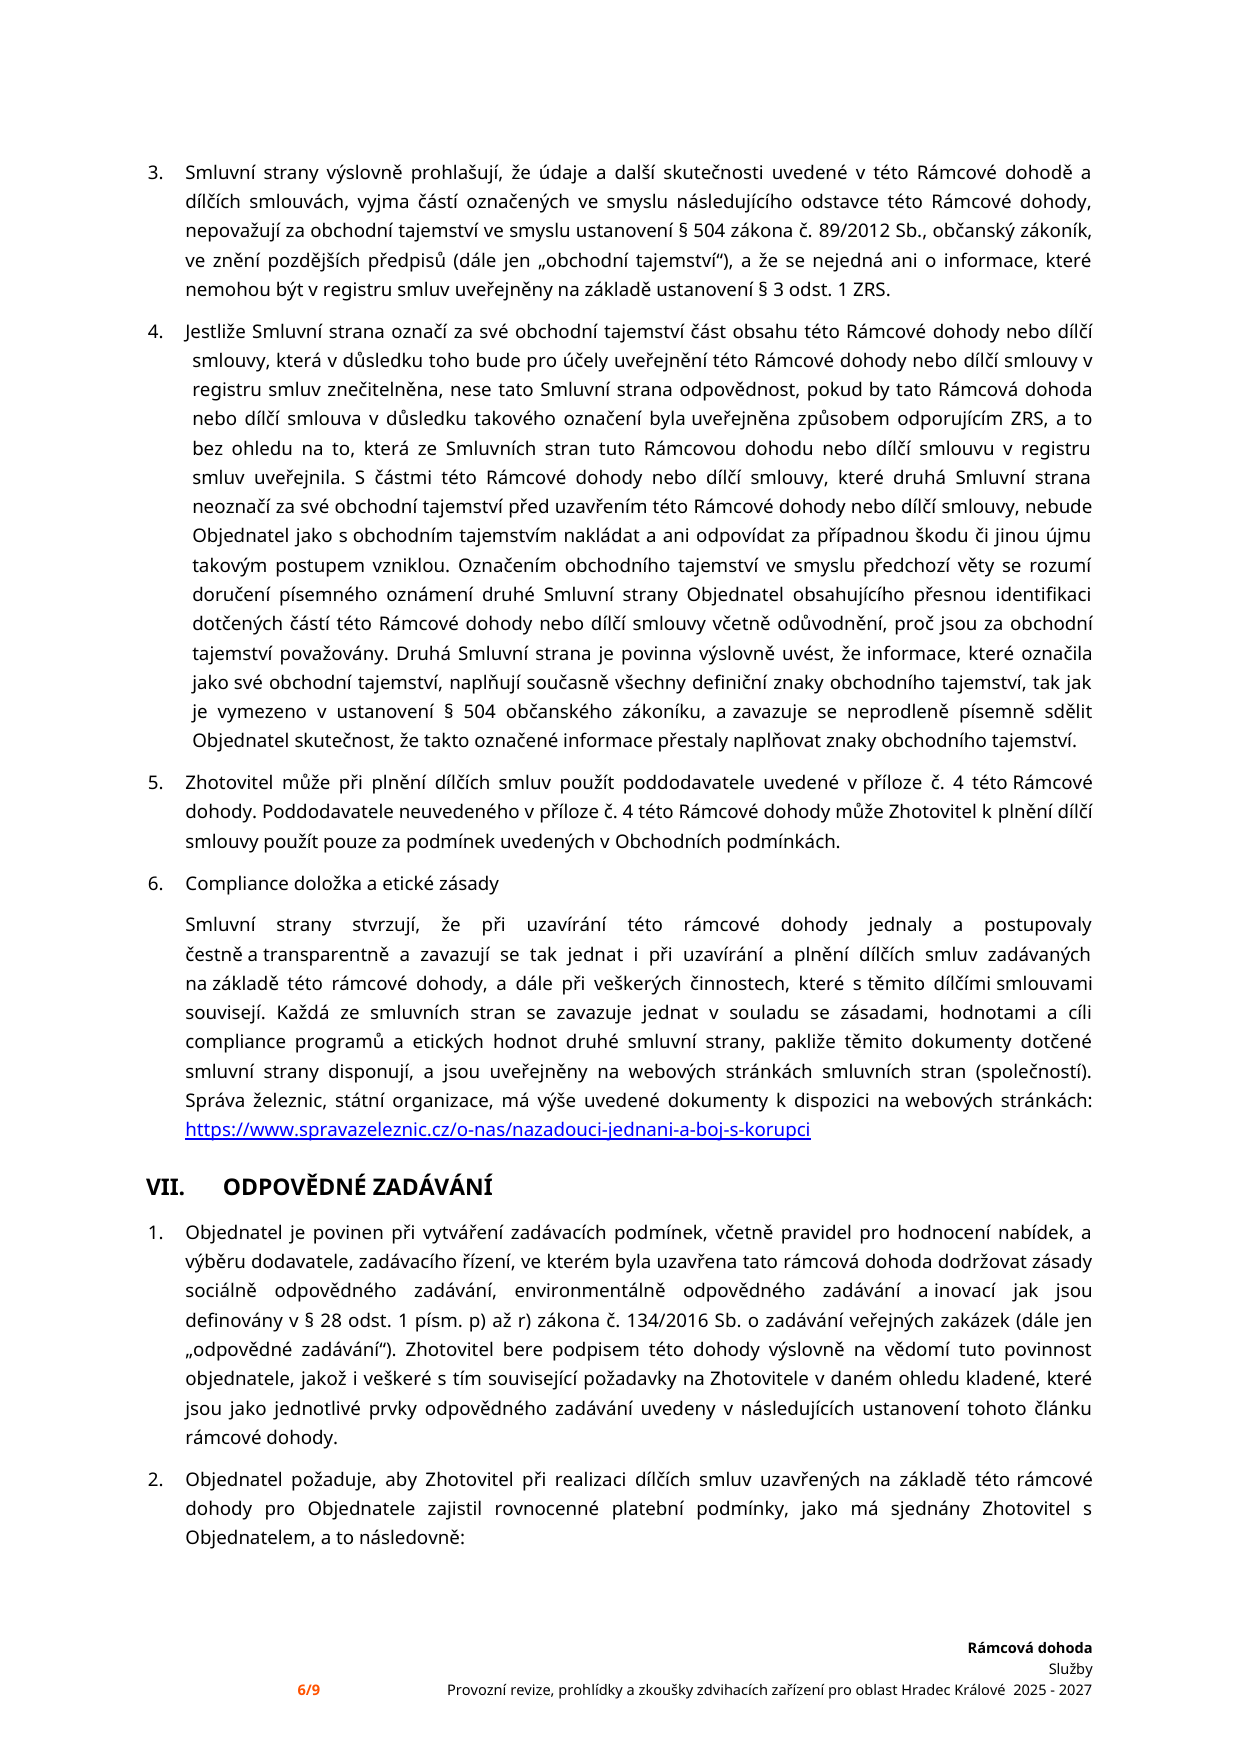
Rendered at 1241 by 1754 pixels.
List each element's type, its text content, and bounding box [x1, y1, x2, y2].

list Smluvní strany stvrzují, že při uzavírání této rámcové dohody jednaly a postupovaly čestně a transparentně a zavazují se tak jednat i při uzavírání a plnění dílčích smluv zadávaných na základě této rámcové dohody, a dále při veškerých činnostech, které s těmito dílčími smlouvami souvisejí. Každá ze smluvních stran se zavazuje jednat v souladu se zásadami, hodnotami a cíli compliance programů a etických hodnot druhé smluvní strany, pakliže těmito dokumenty dotčené smluvní strany disponují, a jsou uveřejněny na webových stránkách smluvních stran (společností). Správa železnic, státní organizace, má výše uvedené dokumenty k dispozici na webových stránkách: https://www.spravazeleznic.cz/o-nas/nazadouci-jednani-a-boj-s-korupci [185, 912, 1093, 1142]
list Jestliže Smluvní strana označí za své obchodní tajemství část obsahu této Rámcové dohody nebo dílčí smlouvy, která v důsledku toho bude pro účely uveřejnění této Rámcové dohody nebo dílčí smlouvy v registru smluv znečitelněna, nese tato Smluvní strana odpovědnost, pokud by tato Rámcová dohoda nebo dílčí smlouva v důsledku takového označení byla uveřejněna způsobem odporujícím ZRS, a to bez ohledu na to, která ze Smluvních stran tuto Rámcovou dohodu nebo dílčí smlouvu v registru smluv uveřejnila. S částmi této Rámcové dohody nebo dílčí smlouvy, které druhá Smluvní strana neoznačí za své obchodní tajemství před uzavřením této Rámcové dohody nebo dílčí smlouvy, nebude Objednatel jako s obchodním tajemstvím nakládat a ani odpovídat za případnou škodu či jinou újmu takovým postupem vzniklou. Označením obchodního tajemství ve smyslu předchozí věty se rozumí doručení písemného oznámení druhé Smluvní strany Objednatel obsahujícího přesnou identifikaci dotčených částí této Rámcové dohody nebo dílčí smlouvy včetně odůvodnění, proč jsou za obchodní tajemství považovány. Druhá Smluvní strana je povinna výslovně uvést, že informace, které označila jako své obchodní tajemství, naplňují současně všechny definiční znaky obchodního tajemství, tak jak je vymezeno v ustanovení § 504 občanského zákoníku, a zavazuje se neprodleně písemně sdělit Objednatel skutečnost, že takto označené informace přestaly naplňovat znaky obchodního tajemství. [148, 318, 1093, 753]
list Objednatel je povinen při vytváření zadávacích podmínek, včetně pravidel pro hodnocení nabídek, a výběru dodavatele, zadávacího řízení, ve kterém byla uzavřena tato rámcová dohoda dodržovat zásady sociálně odpovědného zadávání, environmentálně odpovědného zadávání a inovací jak jsou definovány v § 28 odst. 1 písm. p) až r) zákona č. 134/2016 Sb. o zadávání veřejných zakázek (dále jen „odpovědné zadávání“). Zhotovitel bere podpisem této dohody výslovně na vědomí tuto povinnost objednatele, jakož i veškeré s tím související požadavky na Zhotovitele v daném ohledu kladené, které jsou jako jednotlivé prvky odpovědného zadávání uvedeny v následujících ustanovení tohoto článku rámcové dohody. [148, 1219, 1093, 1449]
list ODPOVĚDNÉ ZADÁVÁNÍ [185, 1171, 1093, 1202]
list Smluvní strany výslovně prohlašují, že údaje a další skutečnosti uvedené v této Rámcové dohodě a dílčích smlouvách, vyjma částí označených ve smyslu následujícího odstavce této Rámcové dohody, nepovažují za obchodní tajemství ve smyslu ustanovení § 504 zákona č. 89/2012 Sb., občanský zákoník, ve znění pozdějších předpisů (dále jen „obchodní tajemství“), a že se nejedná ani o informace, které nemohou být v registru smluv uveřejněny na základě ustanovení § 3 odst. 1 ZRS. [148, 159, 1093, 302]
list Zhotovitel může při plnění dílčích smluv použít poddodavatele uvedené v příloze č. 4 této Rámcové dohody. Poddodavatele neuvedeného v příloze č. 4 této Rámcové dohody může Zhotovitel k plnění dílčí smlouvy použít pouze za podmínek uvedených v Obchodních podmínkách. [148, 769, 1093, 853]
list Compliance doložka a etické zásady [148, 870, 1093, 895]
list Objednatel požaduje, aby Zhotovitel při realizaci dílčích smluv uzavřených na základě této rámcové dohody pro Objednatele zajistil rovnocenné platební podmínky, jako má sjednány Zhotovitel s Objednatelem, a to následovně: [148, 1466, 1093, 1550]
